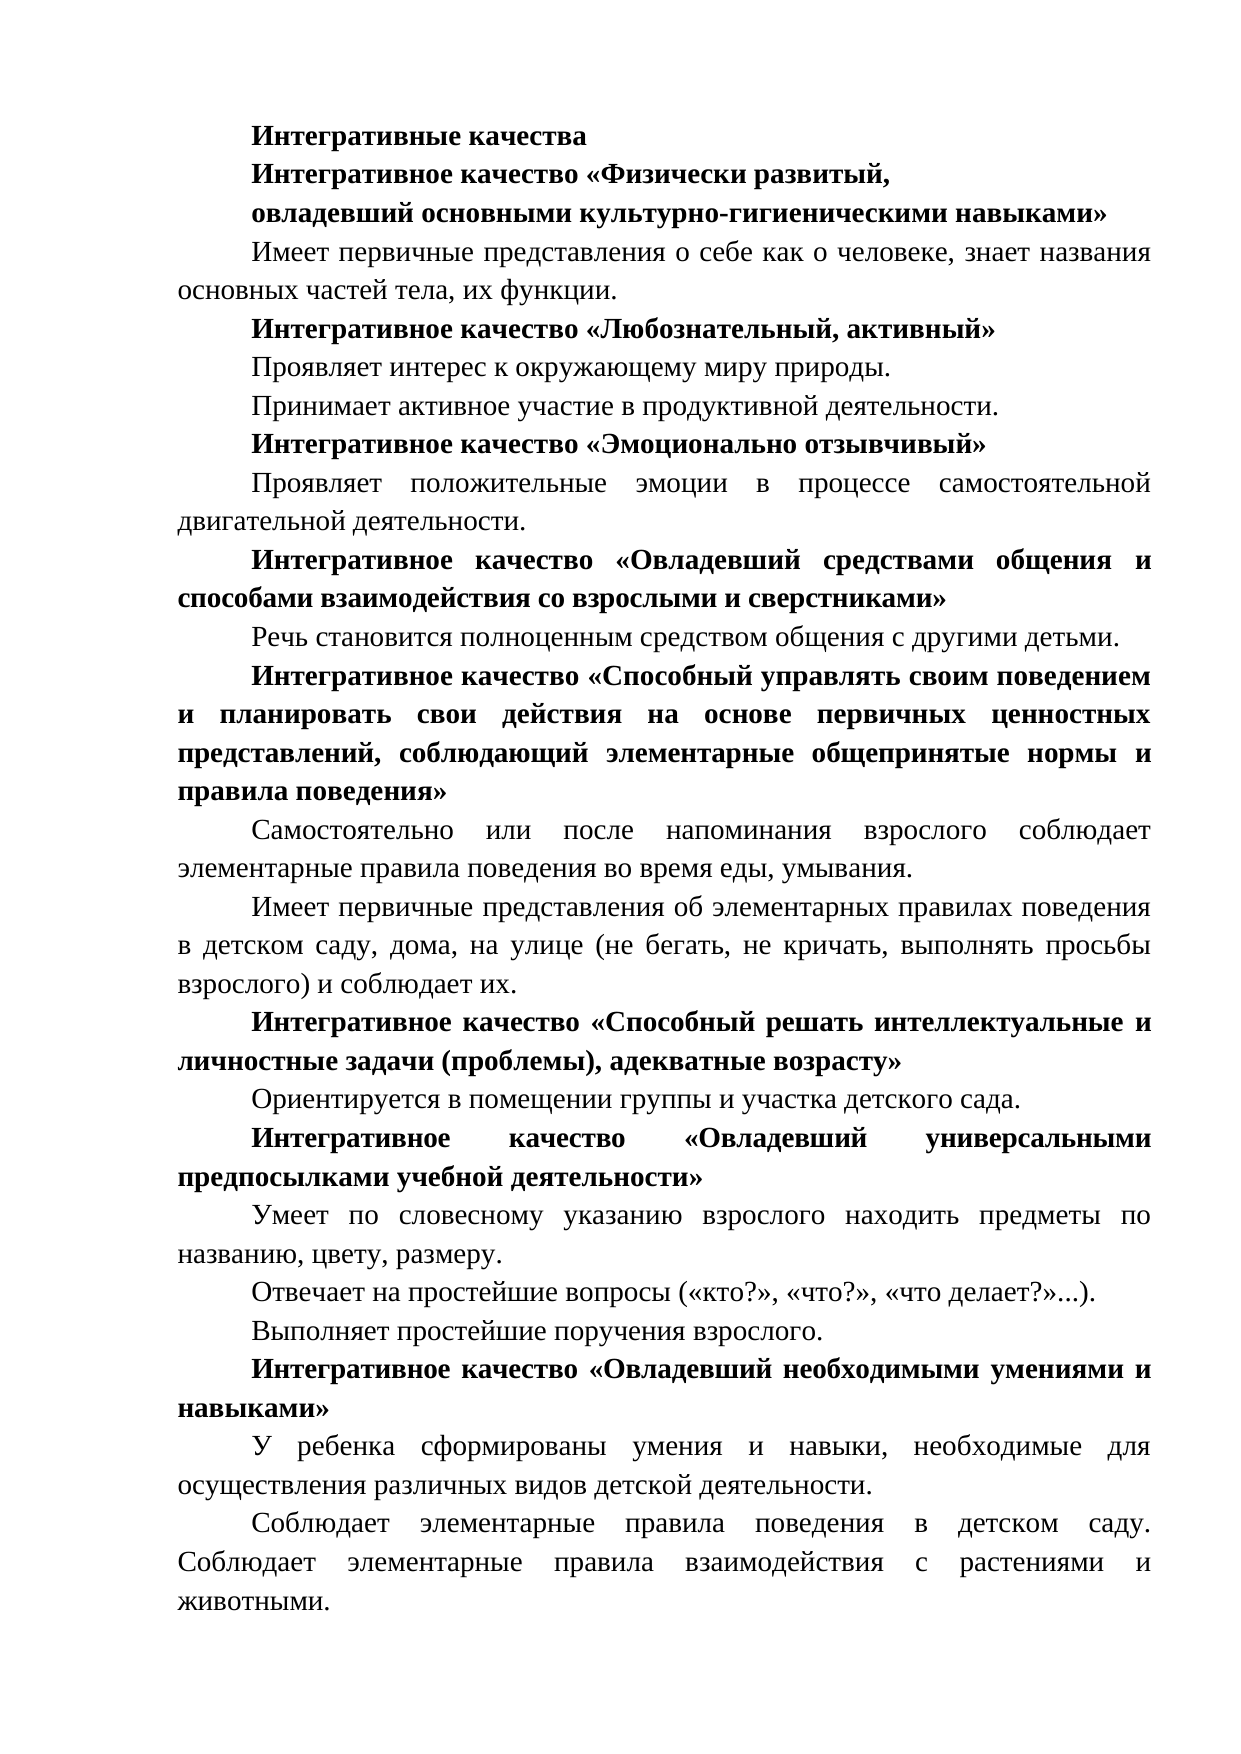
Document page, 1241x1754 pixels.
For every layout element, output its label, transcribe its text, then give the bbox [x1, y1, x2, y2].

text Интегративное качество «Овладевший универсальными предпосылками учебной деятельности» [177, 1120, 1152, 1192]
text Умеет по словесному указанию взрослого находить предметы по названию, цвету, размеру. [177, 1197, 1152, 1269]
text овладевший основными культурно-гигиеническими навыками» [177, 195, 1152, 229]
text Интегративное качество «Эмоционально отзывчивый» [177, 426, 1152, 460]
text Речь становится полноценным средством общения с другими детьми. [177, 619, 1152, 653]
text Отвечает на простейшие вопросы («кто?», «что?», «что делает?»...). [177, 1274, 1152, 1308]
text Интегративное качество «Овладевший необходимыми умениями и навыками» [177, 1351, 1152, 1423]
text Интегративное качество «Овладевший средствами общения и способами взаимодействия со взрослыми и сверстниками» [177, 542, 1152, 614]
text Имеет первичные представления о себе как о человеке, знает названия основных частей тела, их функции. [177, 234, 1152, 306]
text Принимает активное участие в продуктивной деятельности. [177, 388, 1152, 421]
text Проявляет интерес к окружающему миру природы. [177, 349, 1152, 383]
text Имеет первичные представления об элементарных правилах поведения в детском саду, дома, на улице (не бегать, не кричать, выполнять просьбы взрослого) и соблюдает их. [177, 889, 1152, 999]
text Проявляет положительные эмоции в процессе самостоятельной двигательной деятельности. [177, 465, 1152, 537]
text Интегративное качество «Любознательный, активный» [177, 311, 1152, 344]
text Соблюдает элементарные правила поведения в детском саду. Соблюдает элементарные правила взаимодействия с растениями и животными. [177, 1506, 1152, 1616]
text Самостоятельно или после напоминания взрослого соблюдает элементарные правила поведения во время еды, умывания. [177, 812, 1152, 884]
text У ребенка сформированы умения и навыки, необходимые для осуществления различных видов детской деятельности. [177, 1428, 1152, 1501]
text Интегративные качества [177, 118, 1152, 152]
text Ориентируется в помещении группы и участка детского сада. [177, 1082, 1152, 1115]
text Интегративное качество «Физически развитый, [177, 157, 1152, 190]
text Выполняет простейшие поручения взрослого. [177, 1313, 1152, 1346]
text Интегративное качество «Способный решать интеллектуальные и личностные задачи (проблемы), адекватные возрасту» [177, 1004, 1152, 1077]
text Интегративное качество «Способный управлять своим поведением и планировать свои действия на основе первичных ценностных представлений, соблюдающий элементарные общепринятые нормы и правила поведения» [177, 658, 1152, 807]
